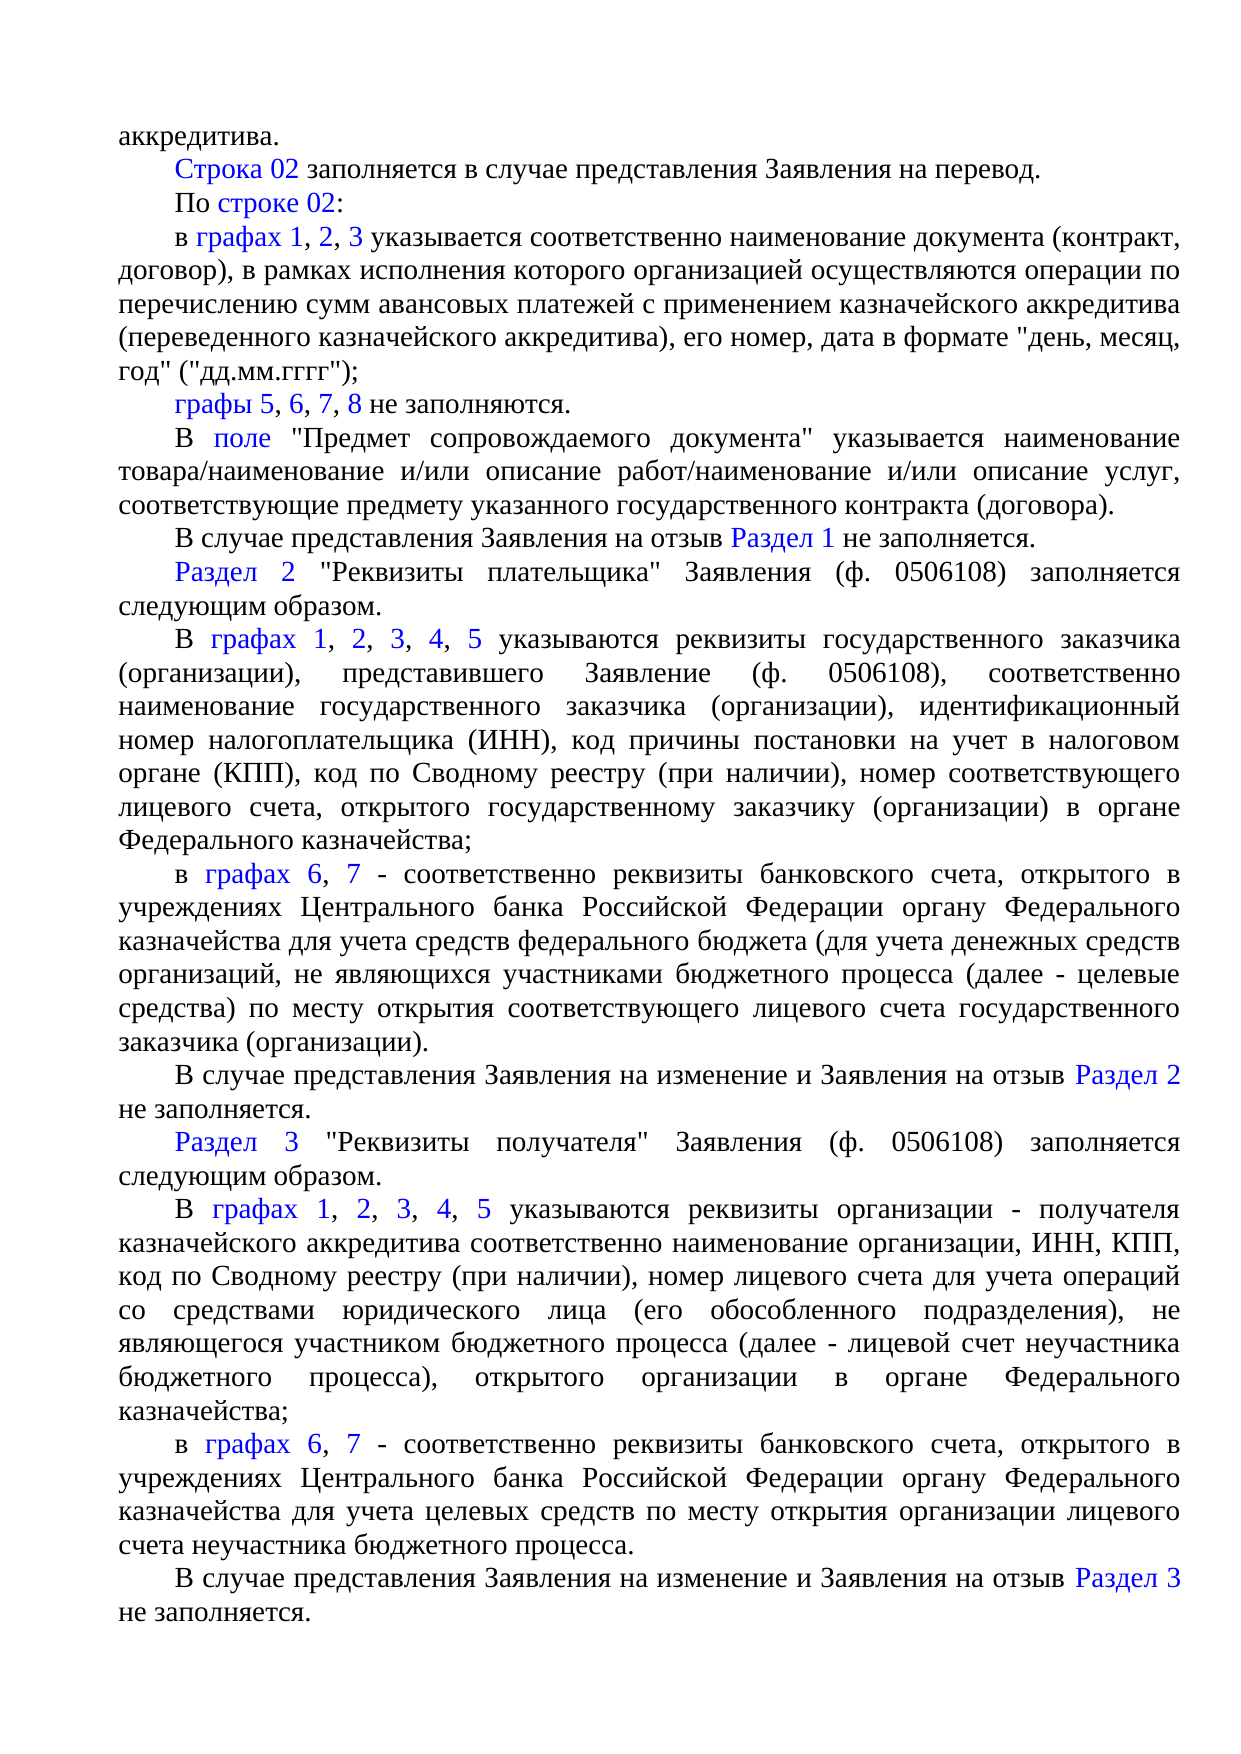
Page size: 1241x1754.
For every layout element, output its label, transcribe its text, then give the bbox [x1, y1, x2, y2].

text в графах 6, 7 - соответственно реквизиты банковского счета, открытого в учреждениях Центрального банка Российской Федерации органу Федерального казначейства для учета средств федерального бюджета (для учета денежных средств организаций, не являющихся участниками бюджетного процесса (далее - целевые средства) по месту открытия соответствующего лицевого счета государственного заказчика (организации). [118, 856, 1181, 1057]
text В графах 1, 2, 3, 4, 5 указываются реквизиты организации - получателя казначейского аккредитива соответственно наименование организации, ИНН, КПП, код по Сводному реестру (при наличии), номер лицевого счета для учета операций со средствами юридического лица (его обособленного подразделения), не являющегося участником бюджетного процесса (далее - лицевой счет неучастника бюджетного процесса), открытого организации в органе Федерального казначейства; [118, 1191, 1181, 1426]
text Раздел 3 "Реквизиты получателя" Заявления (ф. 0506108) заполняется следующим образом. [118, 1124, 1181, 1191]
text В графах 1, 2, 3, 4, 5 указываются реквизиты государственного заказчика (организации), представившего Заявление (ф. 0506108), соответственно наименование государственного заказчика (организации), идентификационный номер налогоплательщика (ИНН), код причины постановки на учет в налоговом органе (КПП), код по Сводному реестру (при наличии), номер соответствующего лицевого счета, открытого государственному заказчику (организации) в органе Федерального казначейства; [118, 621, 1181, 856]
text В случае представления Заявления на изменение и Заявления на отзыв Раздел 2 не заполняется. [118, 1057, 1181, 1124]
text графы 5, 6, 7, 8 не заполняются. [118, 386, 1181, 420]
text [118, 118, 1181, 152]
text В поле "Предмет сопровождаемого документа" указывается наименование товара/наименование и/или описание работ/наименование и/или описание услуг, соответствующие предмету указанного государственного контракта (договора). [118, 420, 1181, 521]
text В случае представления Заявления на изменение и Заявления на отзыв Раздел 3 не заполняется. [118, 1560, 1181, 1627]
text В случае представления Заявления на отзыв Раздел 1 не заполняется. [118, 521, 1181, 554]
text По строке 02: [118, 185, 1181, 219]
text Раздел 2 "Реквизиты плательщика" Заявления (ф. 0506108) заполняется следующим образом. [118, 554, 1181, 621]
text Строка 02 заполняется в случае представления Заявления на перевод. [118, 152, 1181, 185]
text в графах 1, 2, 3 указывается соответственно наименование документа (контракт, договор), в рамках исполнения которого организацией осуществляются операции по перечислению сумм авансовых платежей с применением казначейского аккредитива (переведенного казначейского аккредитива), его номер, дата в формате "день, месяц, год" ("дд.мм.гггг"); [118, 219, 1181, 386]
text в графах 6, 7 - соответственно реквизиты банковского счета, открытого в учреждениях Центрального банка Российской Федерации органу Федерального казначейства для учета целевых средств по месту открытия организации лицевого счета неучастника бюджетного процесса. [118, 1426, 1181, 1560]
